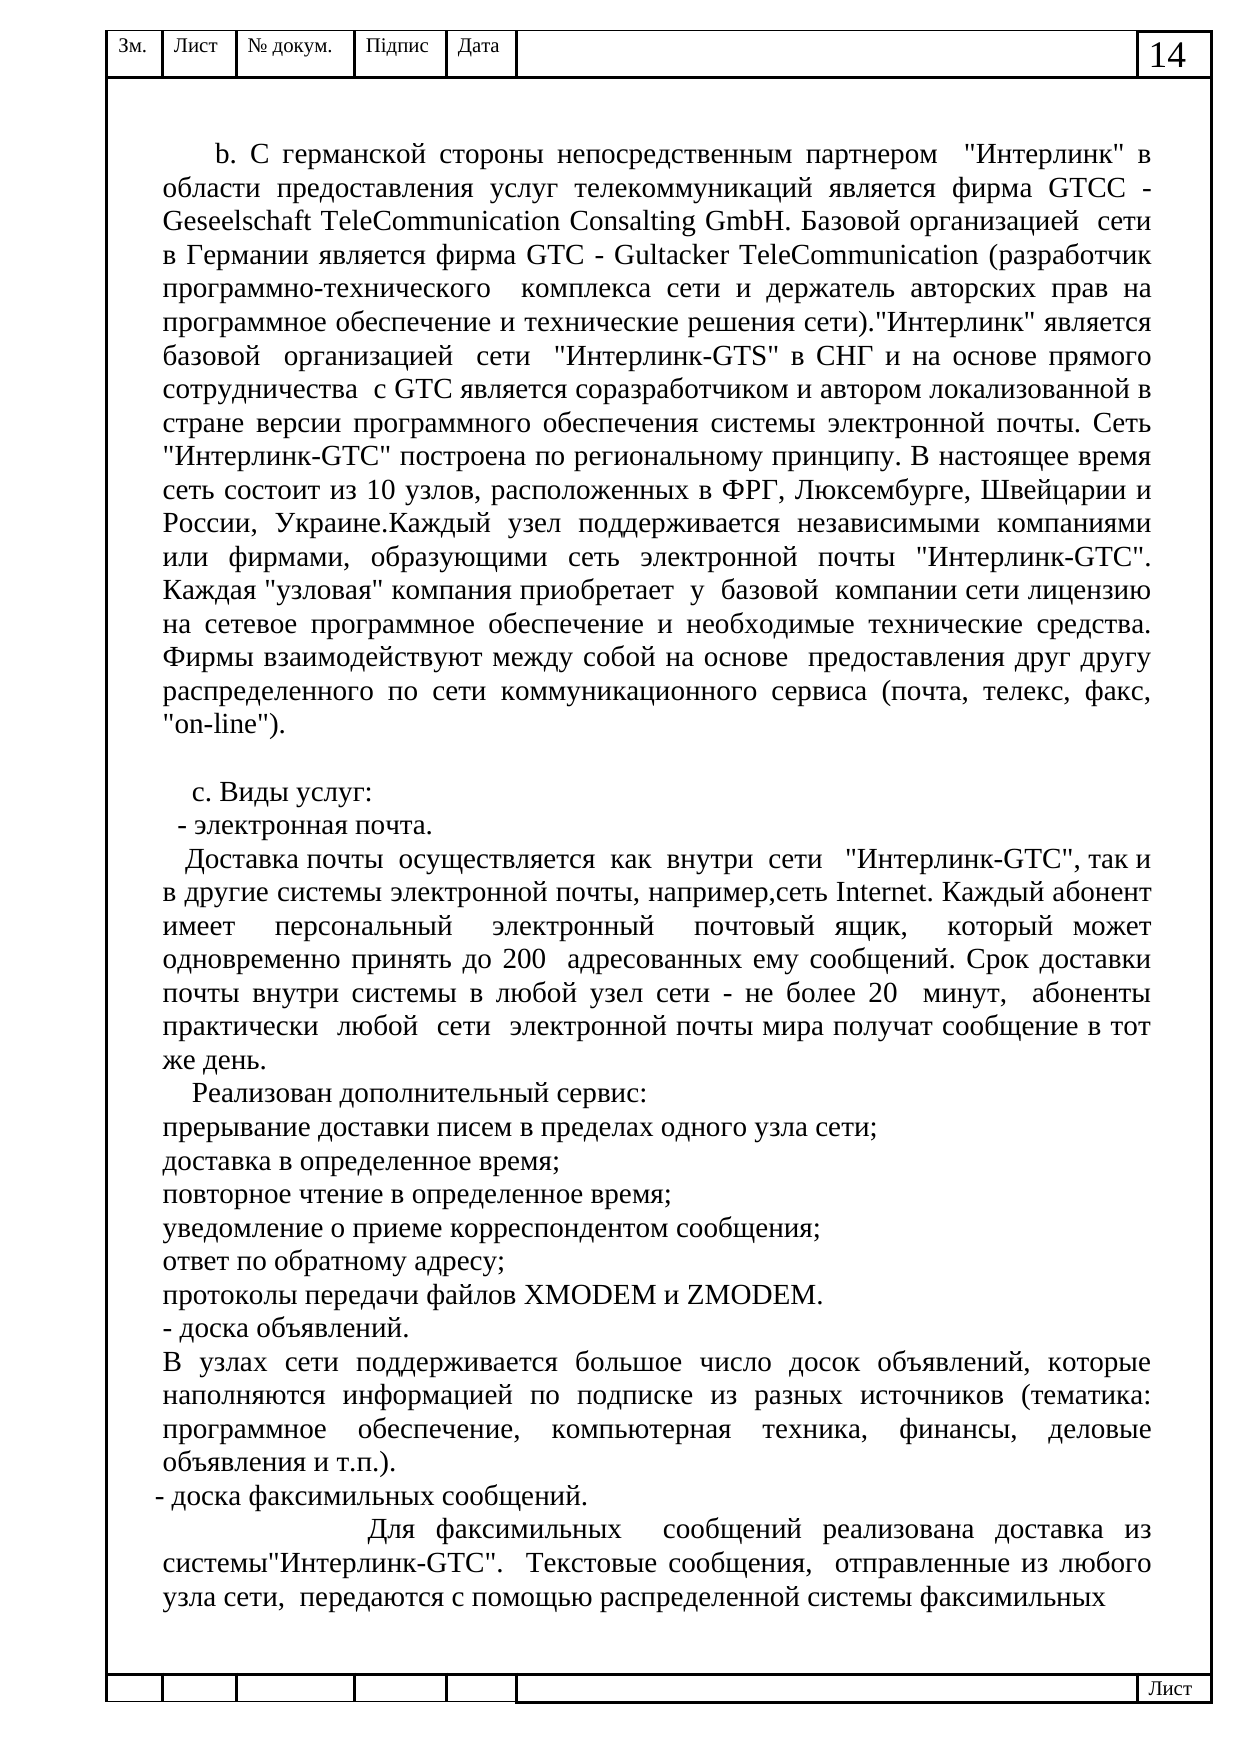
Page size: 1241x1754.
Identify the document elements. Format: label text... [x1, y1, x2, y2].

table_cell [164, 1676, 235, 1701]
table_cell b. С германской стороны непосредственным партнером "Интерлинк" в области предоставления услуг телекоммуникаций является фирма GTCC - Geseelschaft TeleCommunication Consalting GmbH. Базовой организацией сети в Германии является фирма GTC - Gultacker TeleCommunication (разработчик программно-технического комплекса сети и держатель авторских прав на программное обеспечение и технические решения сети)."Интерлинк" является базовой организацией сети "Интерлинк-GTS" в СНГ и на основе прямого сотрудничества с GTC является соразработчиком и автором локализованной в стране версии программного обеспечения системы электронной почты. Сеть "Интерлинк-GTC" построена по региональному принципу. В настоящее время сеть состоит из 10 узлов, расположенных в ФРГ, Люксембурге, Швейцарии и России, Украине.Каждый узел поддерживается независимыми компаниями или фирмами, образующими сеть электронной почты "Интерлинк-GTC". Каждая "узловая" компания приобретает у базовой компании сети лицензию на сетевое программное обеспечение и необходимые технические средства. Фирмы взаимодействуют между собой на основе предоставления друг другу распределенного по сети коммуникационного сервиса (почта, телекс, факс, "on-line"). c. Виды услуг: - электронная почта. Доставка почты осуществляется как внутри сети "Интерлинк-GTC", так и в другие системы электронной почты, например,сеть Internet. Каждый абонент имеет персональный электронный почтовый ящик, который может одновременно принять до 200 адресованных ему сообщений. Срок доставки почты внутри системы в любой узел сети - не более 20 минут, абоненты практически любой сети электронной почты мира получат сообщение в тот же день. Реализован дополнительный сервис: прерывание доставки писем в пределах одного узла сети; доставка в определенное время; повторное чтение в определенное время; уведомление о приеме корреспондентом сообщения; ответ по обратному адресу; протоколы передачи файлов XMODEM и ZMODEM. - доска объявлений. В узлах сети поддерживается большое число досок объявлений, которые наполняются информацией по подписке из разных источников (тематика: программное обеспечение, компьютерная техника, финансы, деловые объявления и т.п.). - доска факсимильных сообщений. Для факсимильных сообщений реализована доставка из системы"Интерлинк-GTC". Текстовые сообщения, отправленные из любого узла сети, передаются с помощью распределенной системы факсимильных [108, 79, 1210, 1672]
table_cell Зм. [108, 31, 161, 76]
table_cell [108, 1676, 161, 1701]
table_cell [448, 1676, 515, 1701]
table_cell Лист [164, 31, 235, 76]
table_cell Лист [1139, 1676, 1210, 1701]
table_cell Дата [448, 31, 515, 76]
table_cell [356, 1676, 445, 1701]
table_cell [518, 1676, 1136, 1701]
table_cell № докум. [238, 31, 353, 76]
table_cell [238, 1676, 353, 1701]
table_cell 14 [1139, 33, 1210, 76]
table_cell Підпис [356, 31, 445, 76]
